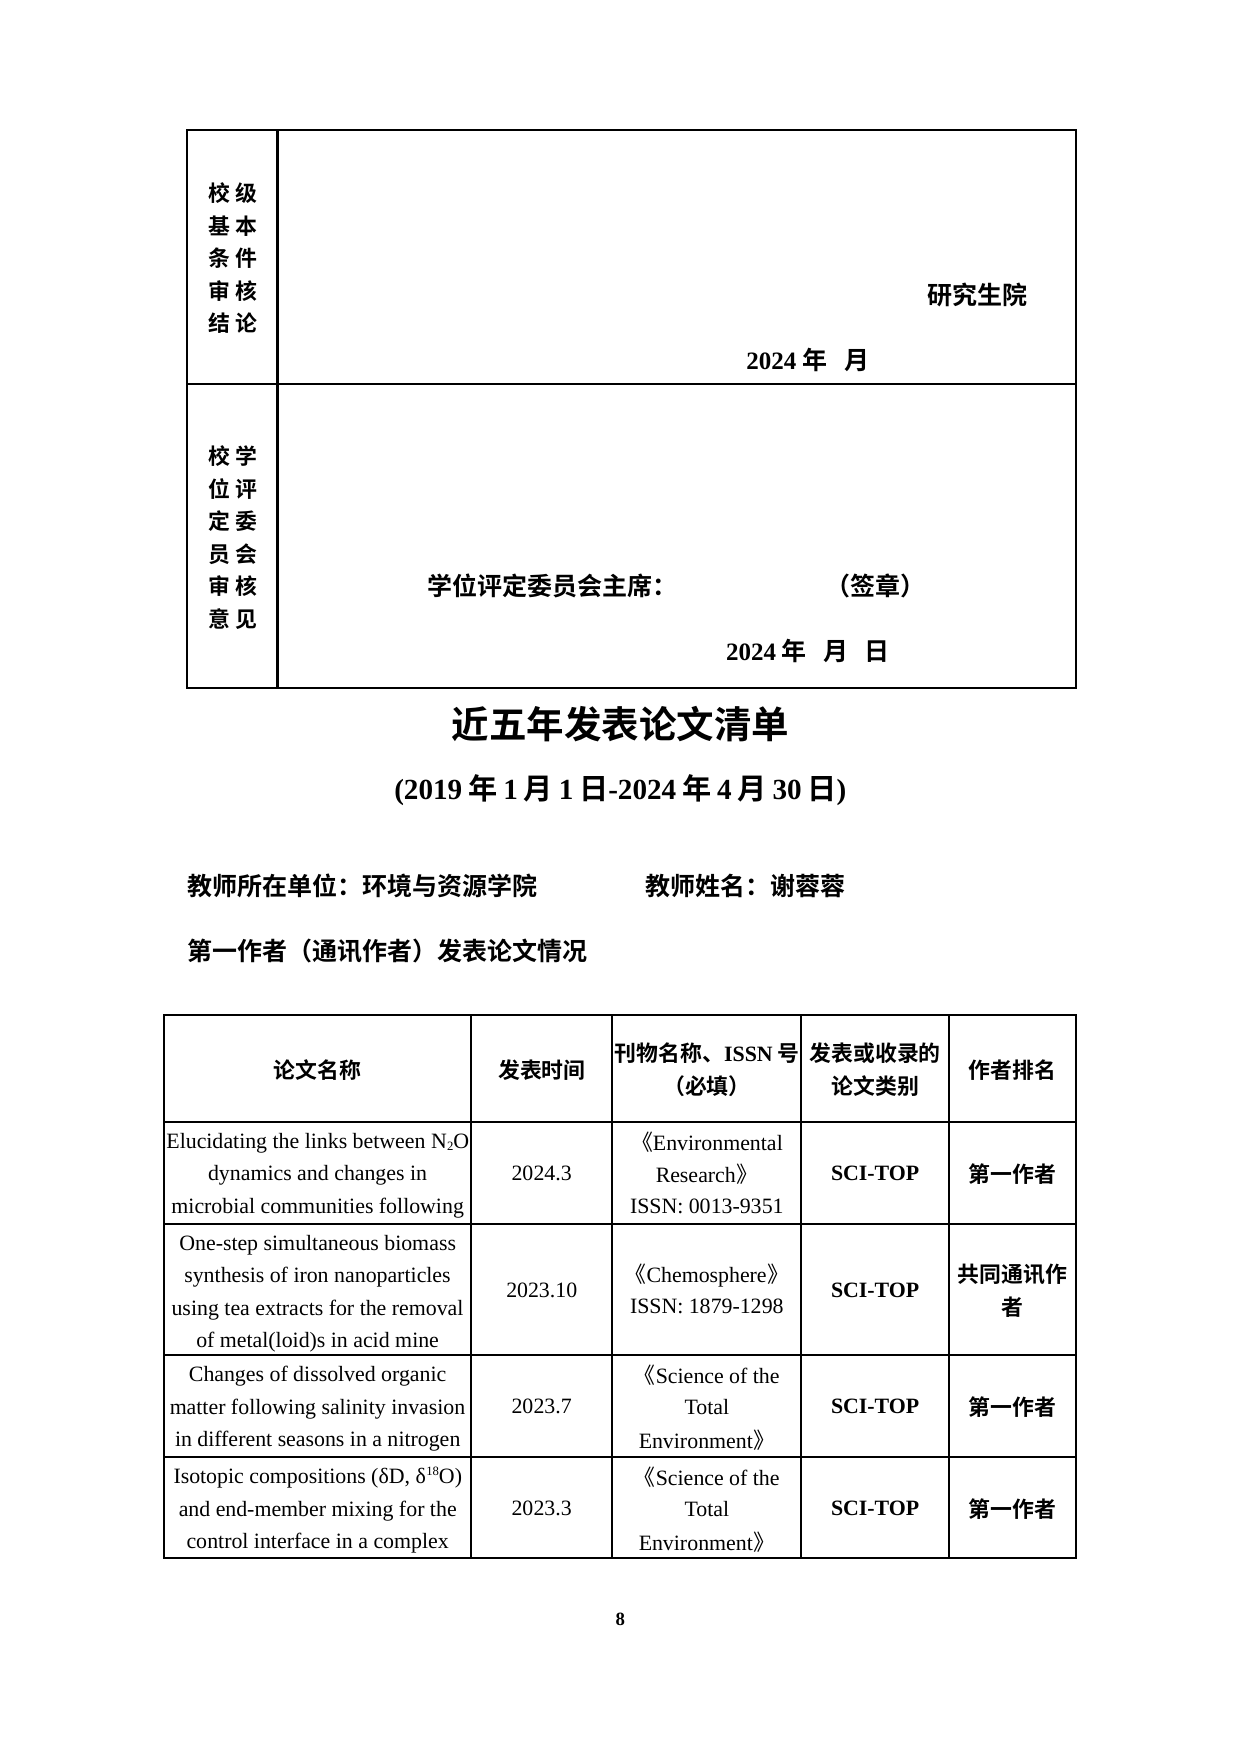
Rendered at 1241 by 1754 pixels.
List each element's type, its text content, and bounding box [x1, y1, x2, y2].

table_header 作者排名 [950, 1016, 1075, 1121]
text 第一作者（通讯作者）发表论文情况 [187, 917, 991, 982]
text (2019年1月1日-2024年4月30日) [187, 754, 1053, 819]
table_header 发表时间 [472, 1016, 611, 1121]
table_cell Isotopic compositions (δD, δ18O) and end-member mixing for the control interface in a complex tidal region [165, 1458, 470, 1557]
table_cell [950, 1458, 1075, 1557]
table_cell 2024.3 [472, 1123, 611, 1222]
table_cell 《Science of the Total Environment》 ISSN: 0048-9697 [613, 1356, 800, 1456]
text 教师所在单位：环境与资源学院 教师姓名：谢蓉蓉 [187, 852, 1053, 917]
table_cell 《Environmental Research》 ISSN: 0013-9351 [613, 1123, 800, 1222]
table_cell [950, 1225, 1075, 1354]
table_cell One-step simultaneous biomass synthesis of iron nanoparticles using tea extracts for the removal of metal(loid)s in acid mine drainage [165, 1225, 470, 1354]
table_header 发表或收录的论文类别 [802, 1016, 948, 1121]
table_cell Elucidating the links between N2O dynamics and changes in microbial communities following saltwater intrusions [165, 1123, 470, 1222]
table_cell 《Chemosphere》 ISSN: 1879-1298 [613, 1225, 800, 1354]
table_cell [613, 1458, 800, 1557]
table_cell 校 学 位 评 定 委 员 会 审 核 意 见 [188, 385, 276, 687]
table_cell 学位评定委员会主席： （签章） 2024年 月 日 [279, 385, 1075, 687]
table_cell [802, 1458, 948, 1557]
table_cell [802, 1225, 948, 1354]
table_cell Changes of dissolved organic matter following salinity invasion in different seasons in a nitrogen rich tidal reach [165, 1356, 470, 1456]
text 近五年发表论文清单 [187, 689, 1053, 754]
table_cell [802, 1356, 948, 1456]
table_cell 校 级 基 本 条 件 审 核 结 论 [188, 131, 276, 383]
table_cell 2023.10 [472, 1225, 611, 1354]
table_header 刊物名称、ISSN号（必填） [613, 1016, 800, 1121]
table_cell 研究生院 2024 年 月 [279, 131, 1075, 383]
table_cell 2023.7 [472, 1356, 611, 1456]
table_header 论文名称 [165, 1016, 470, 1121]
table_cell [950, 1356, 1075, 1456]
table_cell 2023.3 [472, 1458, 611, 1557]
